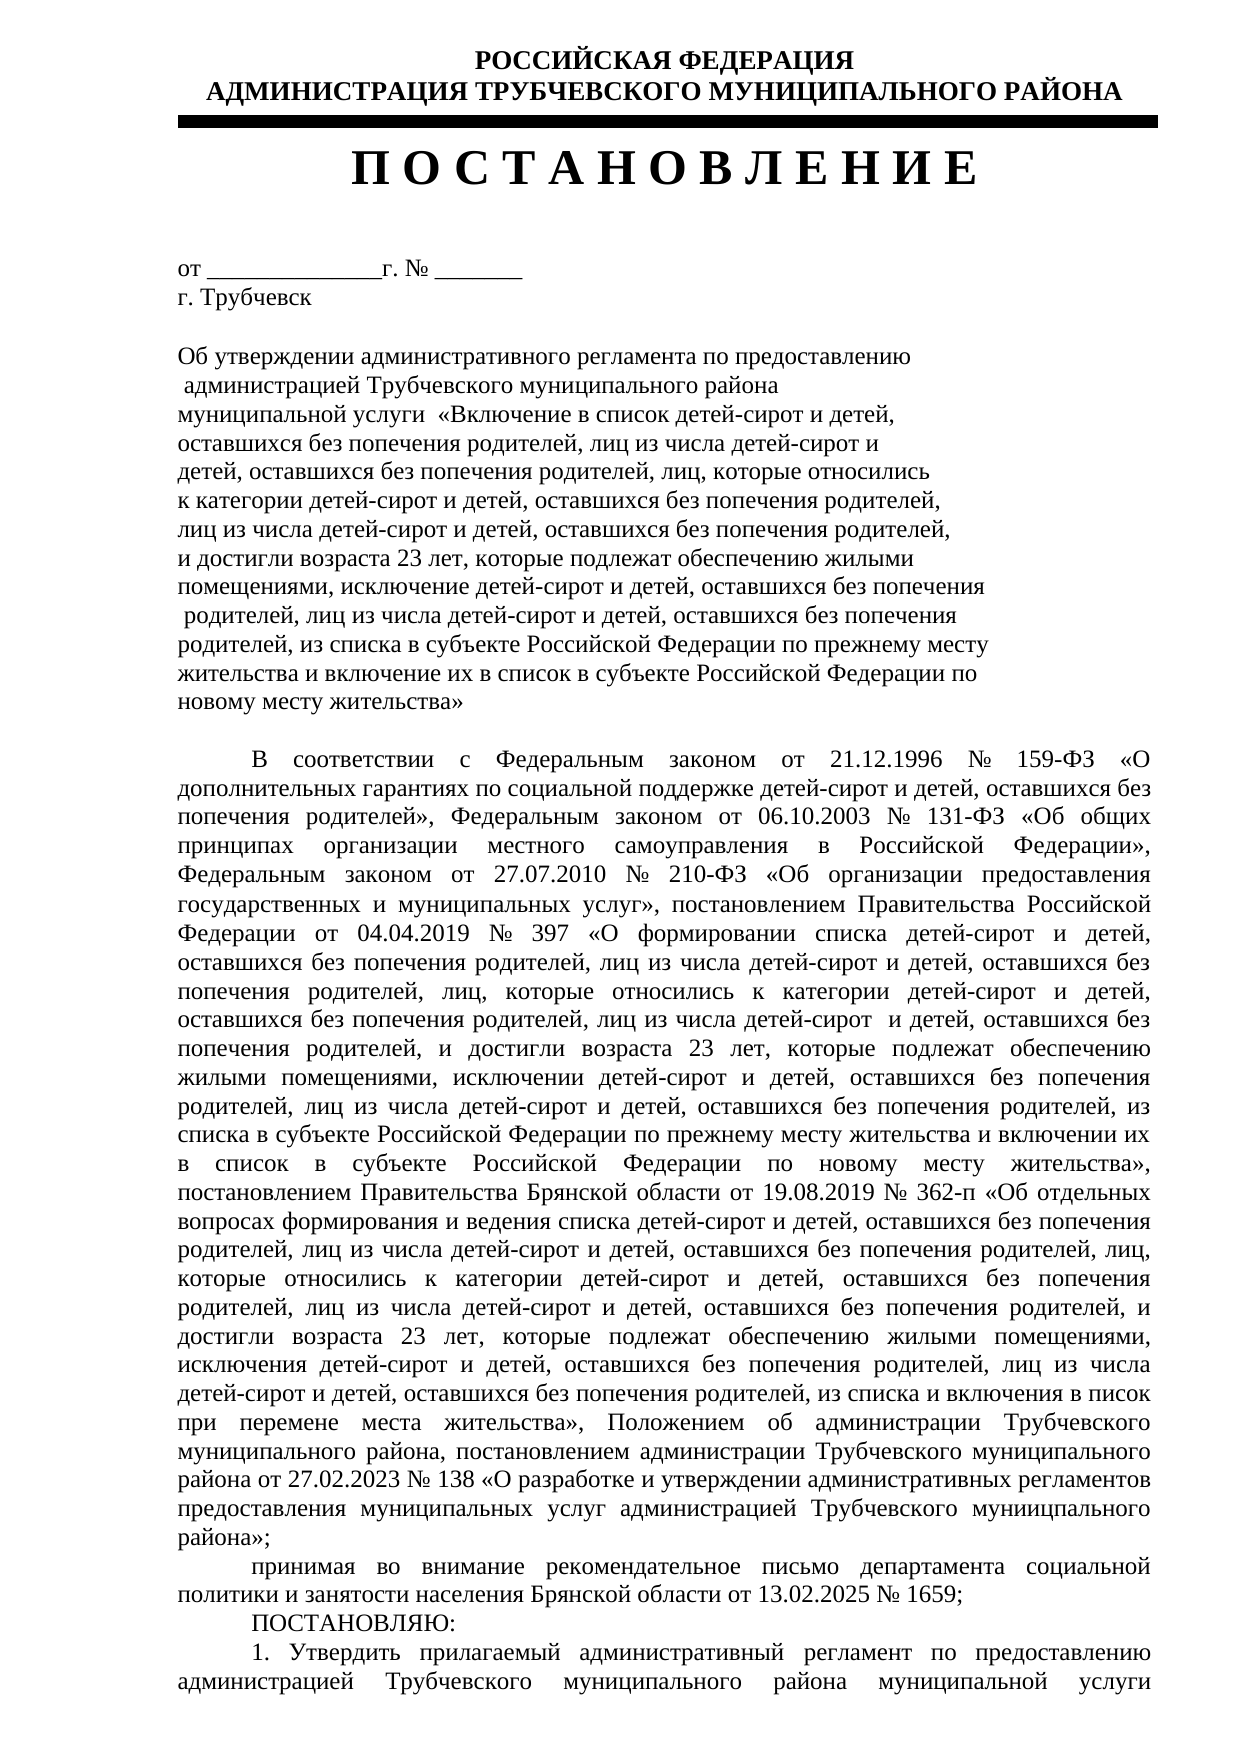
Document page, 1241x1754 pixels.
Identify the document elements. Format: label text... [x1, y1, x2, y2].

title к категории детей-сирот и детей, оставшихся без попечения родителей, [177, 485, 1152, 514]
title детей, оставшихся без попечения родителей, лиц, которые относились [177, 456, 1152, 485]
title и достигли возраста 23 лет, которые подлежат обеспечению жилыми [177, 543, 1152, 571]
text ПОСТАНОВЛЯЮ: [177, 1608, 1152, 1637]
title новому месту жительства» [177, 686, 1152, 715]
text АДМИНИСТРАЦИЯ ТРУБЧЕВСКОГО МУНИЦИПАЛЬНОГО РАЙОНА [177, 76, 1152, 107]
title лиц из числа детей-сирот и детей, оставшихся без попечения родителей, [177, 514, 1152, 543]
title оставшихся без попечения родителей, лиц из числа детей-сирот и [177, 428, 1152, 456]
title муниципальной услуги «Включение в список детей-сирот и детей, [177, 399, 1152, 428]
title Об утверждении административного регламента по предоставлению [177, 341, 1152, 370]
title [177, 1637, 1152, 1694]
text от ______________г. № _______ [177, 253, 1152, 282]
title жительства и включение их в список в субъекте Российской Федерации по [177, 658, 1152, 686]
text П О С Т А Н О В Л Е Н И Е [177, 138, 1152, 195]
title родителей, из списка в субъекте Российской Федерации по прежнему месту [177, 629, 1152, 658]
text В соответствии с Федеральным законом от 21.12.1996 № 159-ФЗ «О дополнительных гарантиях по социальной поддержке детей-сирот и детей, оставшихся без попечения родителей», Федеральным законом от 06.10.2003 № 131-ФЗ «Об общих принципах организации местного самоуправления в Российской Федерации», Федеральным законом от 27.07.2010 № 210-ФЗ «Об организации предоставления государственных и муниципальных услуг», постановлением Правительства Российской Федерации от 04.04.2019 № 397 «О формировании списка детей-сирот и детей, оставшихся без попечения родителей, лиц из числа детей-сирот и детей, оставшихся без попечения родителей, лиц, которые относились к категории детей-сирот и детей, оставшихся без попечения родителей, лиц из числа детей-сирот и детей, оставшихся без попечения родителей, и достигли возраста 23 лет, которые подлежат обеспечению жилыми помещениями, исключении детей-сирот и детей, оставшихся без попечения родителей, лиц из числа детей-сирот и детей, оставшихся без попечения родителей, из списка в субъекте Российской Федерации по прежнему месту жительства и включении их в список в субъекте Российской Федерации по новому месту жительства», постановлением Правительства Брянской области от 19.08.2019 № 362-п «Об отдельных вопросах формирования и ведения списка детей-сирот и детей, оставшихся без попечения родителей, лиц из числа детей-сирот и детей, оставшихся без попечения родителей, лиц, которые относились к категории детей-сирот и детей, оставшихся без попечения родителей, лиц из числа детей-сирот и детей, оставшихся без попечения родителей, и достигли возраста 23 лет, которые подлежат обеспечению жилыми помещениями, исключения детей-сирот и детей, оставшихся без попечения родителей, лиц из числа детей-сирот и детей, оставшихся без попечения родителей, из списка и включения в писок при перемене места жительства», Положением об администрации Трубчевского муниципального района, постановлением администрации Трубчевского муниципального района от 27.02.2023 № 138 «О разработке и утверждении административных регламентов предоставления муниципальных услуг администрацией Трубчевского муниицпального района»; [177, 744, 1152, 1551]
text РОССИЙСКАЯ ФЕДЕРАЦИЯ [177, 44, 1152, 76]
text принимая во внимание рекомендательное письмо департамента социальной политики и занятости населения Брянской области от 13.02.2025 № 1659; [177, 1551, 1152, 1608]
title администрацией Трубчевского муниципального района [177, 370, 1152, 399]
text г. Трубчевск [177, 282, 1152, 310]
title родителей, лиц из числа детей-сирот и детей, оставшихся без попечения [177, 600, 1152, 629]
title помещениями, исключение детей-сирот и детей, оставшихся без попечения [177, 571, 1152, 600]
